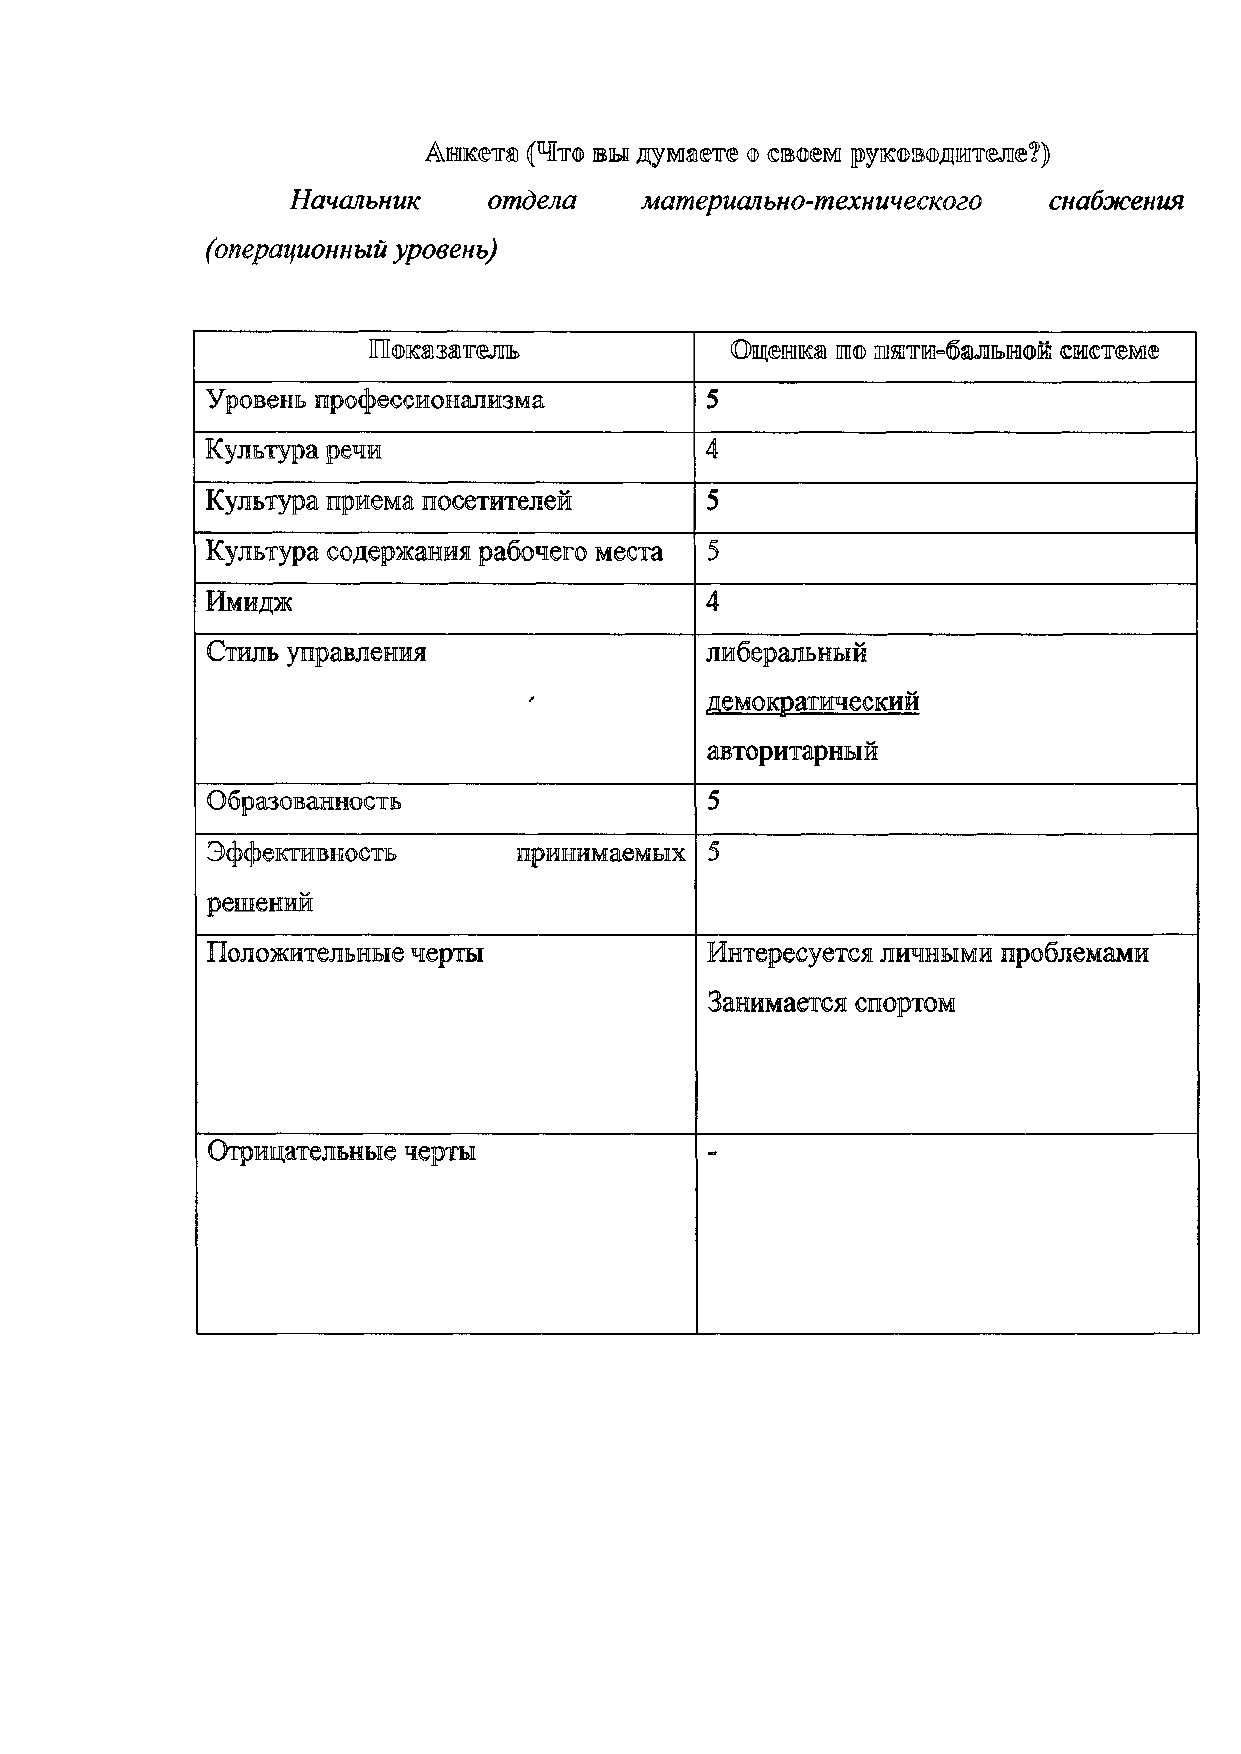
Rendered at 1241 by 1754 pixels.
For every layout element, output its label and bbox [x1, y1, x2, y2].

picture [177, 118, 1211, 1365]
